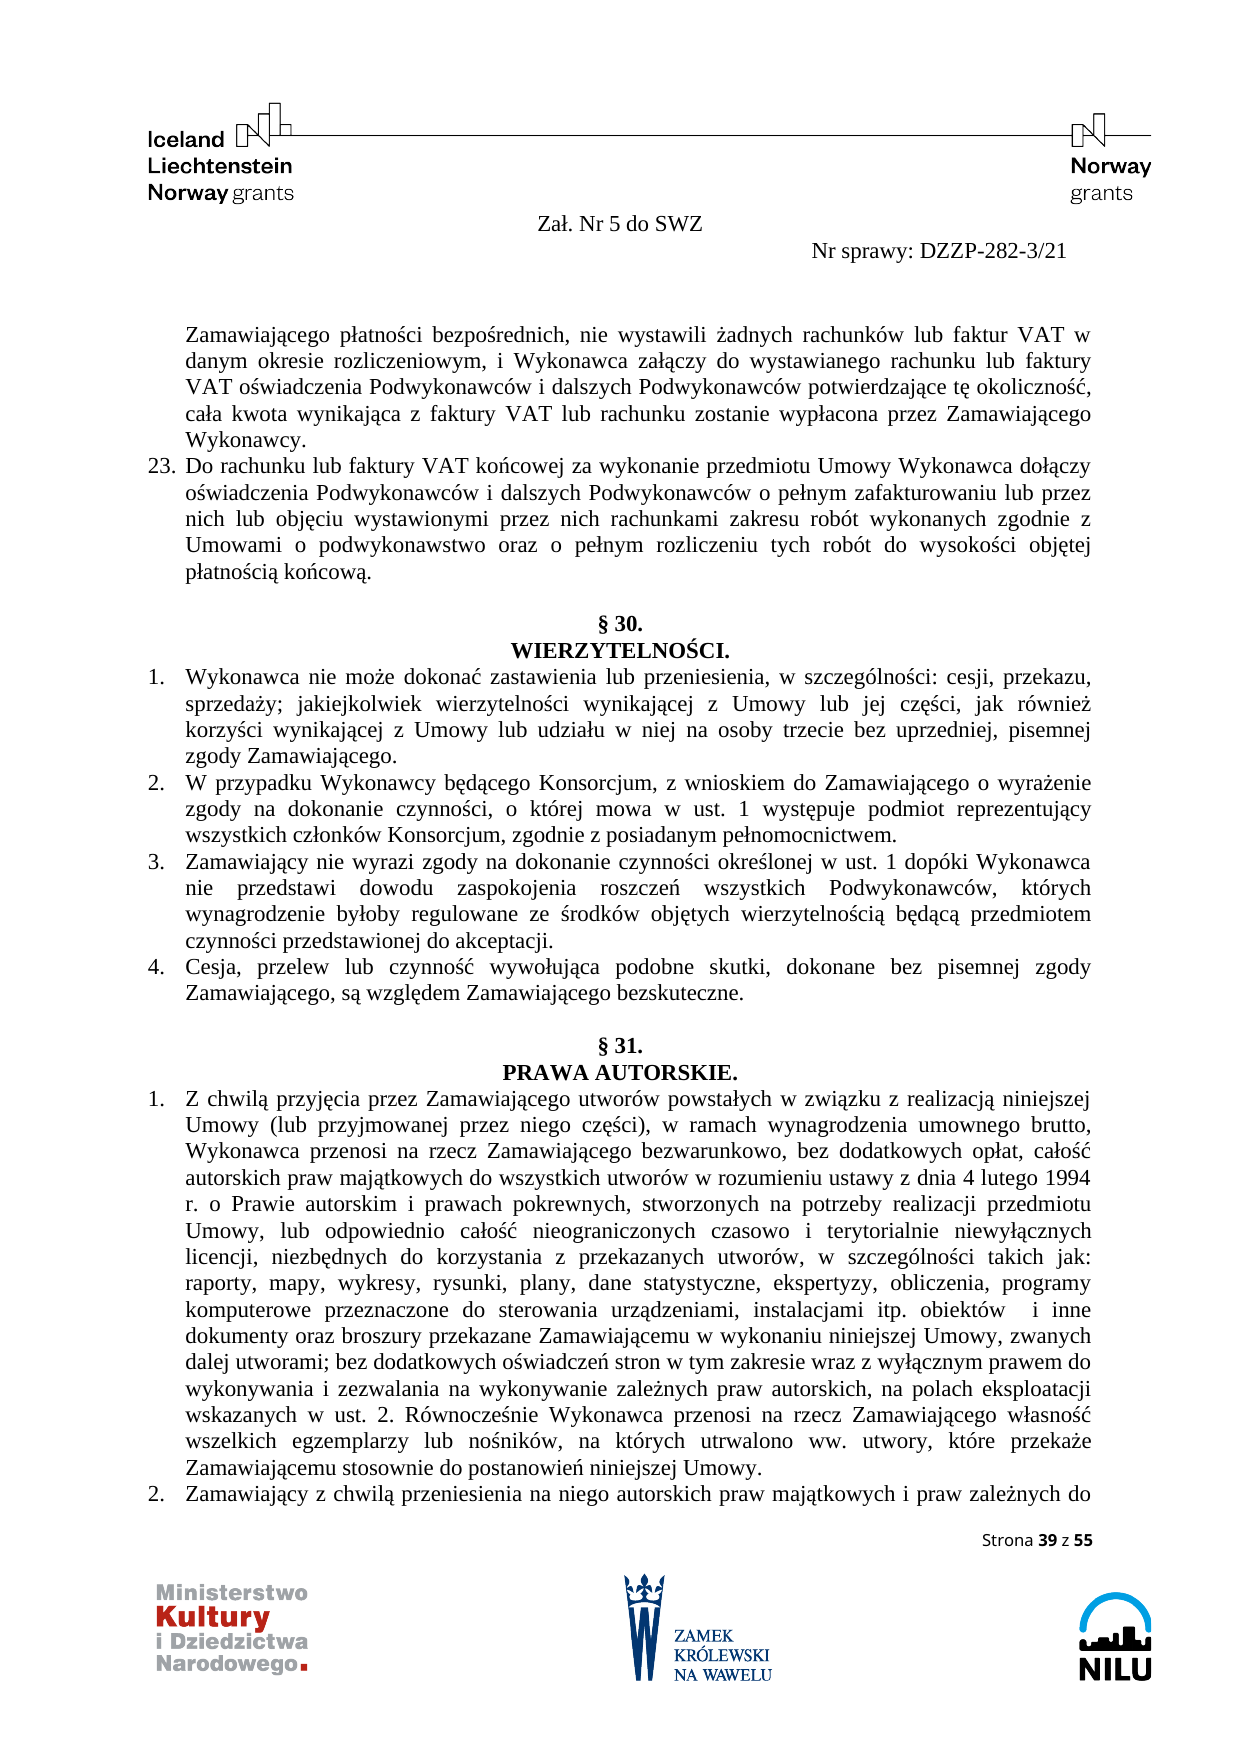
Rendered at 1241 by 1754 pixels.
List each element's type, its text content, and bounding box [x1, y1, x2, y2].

picture [147, 1573, 1152, 1681]
list Wykonawca nie może dokonać zastawienia lub przeniesienia, w szczególności: cesji, przekazu, sprzedaży; jakiejkolwiek wierzytelności wynikającej z Umowy lub jej części, jak również korzyści wynikającej z Umowy lub udziału w niej na osoby trzecie bez uprzedniej, pisemnej zgody Zamawiającego. [148, 663, 1093, 769]
list Zamawiający nie wyrazi zgody na dokonanie czynności określonej w ust. 1 dopóki Wykonawca nie przedstawi dowodu zaspokojenia roszczeń wszystkich Podwykonawców, których wynagrodzenie byłoby regulowane ze środków objętych wierzytelnością będącą przedmiotem czynności przedstawionej do akceptacji. [148, 848, 1093, 953]
list Cesja, przelew lub czynność wywołująca podobne skutki, dokonane bez pisemnej zgody Zamawiającego, są względem Zamawiającego bezskuteczne. [148, 953, 1093, 1006]
text § 31. [148, 1032, 1093, 1058]
text § 30. [148, 611, 1093, 637]
text WIERZYTELNOŚCI. [148, 637, 1093, 663]
list Do rachunku lub faktury VAT końcowej za wykonanie przedmiotu Umowy Wykonawca dołączy oświadczenia Podwykonawców i dalszych Podwykonawców o pełnym zafakturowaniu lub przez nich lub objęciu wystawionymi przez nich rachunkami zakresu robót wykonanych zgodnie z Umowami o podwykonawstwo oraz o pełnym rozliczeniu tych robót do wysokości objętej płatnością końcową. [148, 452, 1093, 584]
picture [147, 102, 1152, 205]
text PRAWA AUTORSKIE. [148, 1058, 1093, 1085]
list W przypadku Wykonawcy będącego Konsorcjum, z wnioskiem do Zamawiającego o wyrażenie zgody na dokonanie czynności, o której mowa w ust. 1 występuje podmiot reprezentujący wszystkich członków Konsorcjum, zgodnie z posiadanym pełnomocnictwem. [148, 769, 1093, 848]
list Z chwilą przyjęcia przez Zamawiającego utworów powstałych w związku z realizacją niniejszej Umowy (lub przyjmowanej przez niego części), w ramach wynagrodzenia umownego brutto, Wykonawca przenosi na rzecz Zamawiającego bezwarunkowo, bez dodatkowych opłat, całość autorskich praw majątkowych do wszystkich utworów w rozumieniu ustawy z dnia 4 lutego 1994 r. o Prawie autorskim i prawach pokrewnych, stworzonych na potrzeby realizacji przedmiotu Umowy, lub odpowiednio całość nieograniczonych czasowo i terytorialnie niewyłącznych licencji, niezbędnych do korzystania z przekazanych utworów, w szczególności takich jak: raporty, mapy, wykresy, rysunki, plany, dane statystyczne, ekspertyzy, obliczenia, programy komputerowe przeznaczone do sterowania urządzeniami, instalacjami itp. obiektów i inne dokumenty oraz broszury przekazane Zamawiającemu w wykonaniu niniejszej Umowy, zwanych dalej utworami; bez dodatkowych oświadczeń stron w tym zakresie wraz z wyłącznym prawem do wykonywania i zezwalania na wykonywanie zależnych praw autorskich, na polach eksploatacji wskazanych w ust. 2. Równocześnie Wykonawca przenosi na rzecz Zamawiającego własność wszelkich egzemplarzy lub nośników, na których utrwalono ww. utwory, które przekaże Zamawiającemu stosownie do postanowień niniejszej Umowy. [148, 1085, 1093, 1480]
